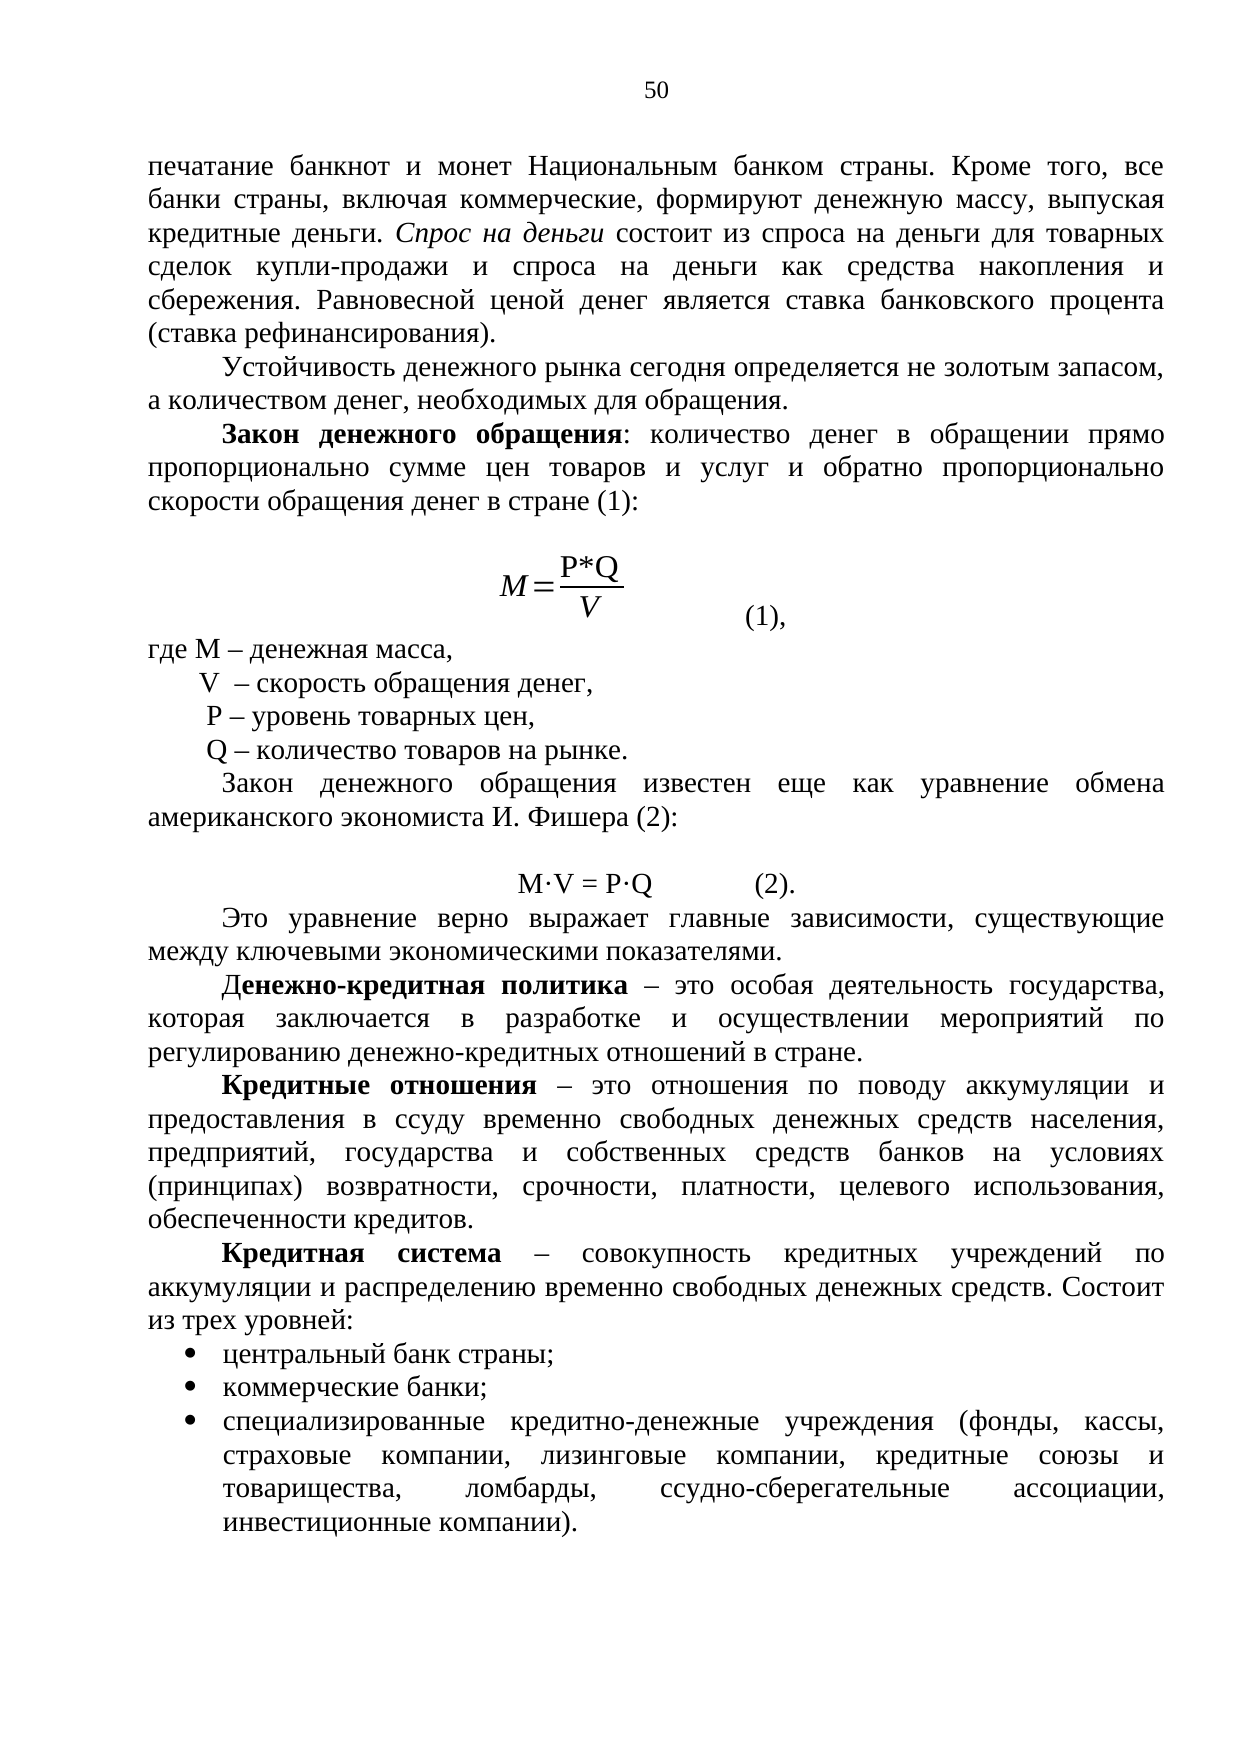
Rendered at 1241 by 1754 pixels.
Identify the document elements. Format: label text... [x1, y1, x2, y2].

text Устойчивость денежного рынка сегодня определяется не золотым запасом, а количеством денег, необходимых для обращения. [148, 349, 1165, 416]
text Это уравнение верно выражает главные зависимости, существующие между ключевыми экономическими показателями. [148, 900, 1165, 967]
list специализированные кредитно-денежные учреждения (фонды, кассы, страховые компании, лизинговые компании, кредитные союзы и товарищества, ломбарды, ссудно-сберегательные ассоциации, инвестиционные компании). [185, 1403, 1165, 1537]
text Кредитные отношения – это отношения по поводу аккумуляции и предоставления в ссуду временно свободных денежных средств населения, предприятий, государства и собственных средств банков на условиях (принципах) возвратности, срочности, платности, целевого использования, обеспеченности кредитов. [148, 1067, 1165, 1235]
text Денежно-кредитная политика – это особая деятельность государства, которая заключается в разработке и осуществлении мероприятий по регулированию денежно-кредитных отношений в стране. [148, 967, 1165, 1067]
text Закон денежного обращения: количество денег в обращении прямо пропорционально сумме цен товаров и услуг и обратно пропорционально скорости обращения денег в стране (1): [148, 416, 1165, 517]
text Р – уровень товарных цен, [148, 698, 1165, 732]
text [148, 148, 1165, 349]
text (1), [148, 550, 1165, 631]
text М·V = Р·Q (2). [148, 866, 1165, 900]
text Q – количество товаров на рынке. [148, 732, 1165, 766]
text V – скорость обращения денег, [148, 665, 1165, 698]
text Закон денежного обращения известен еще как уравнение обмена американского экономиста И. Фишера (2): [148, 766, 1165, 833]
text где М – денежная масса, [148, 631, 1165, 665]
text Кредитная система – совокупность кредитных учреждений по аккумуляции и распределению временно свободных денежных средств. Состоит из трех уровней: [148, 1235, 1165, 1336]
list коммерческие банки; [185, 1369, 1165, 1403]
list центральный банк страны; [185, 1336, 1165, 1369]
